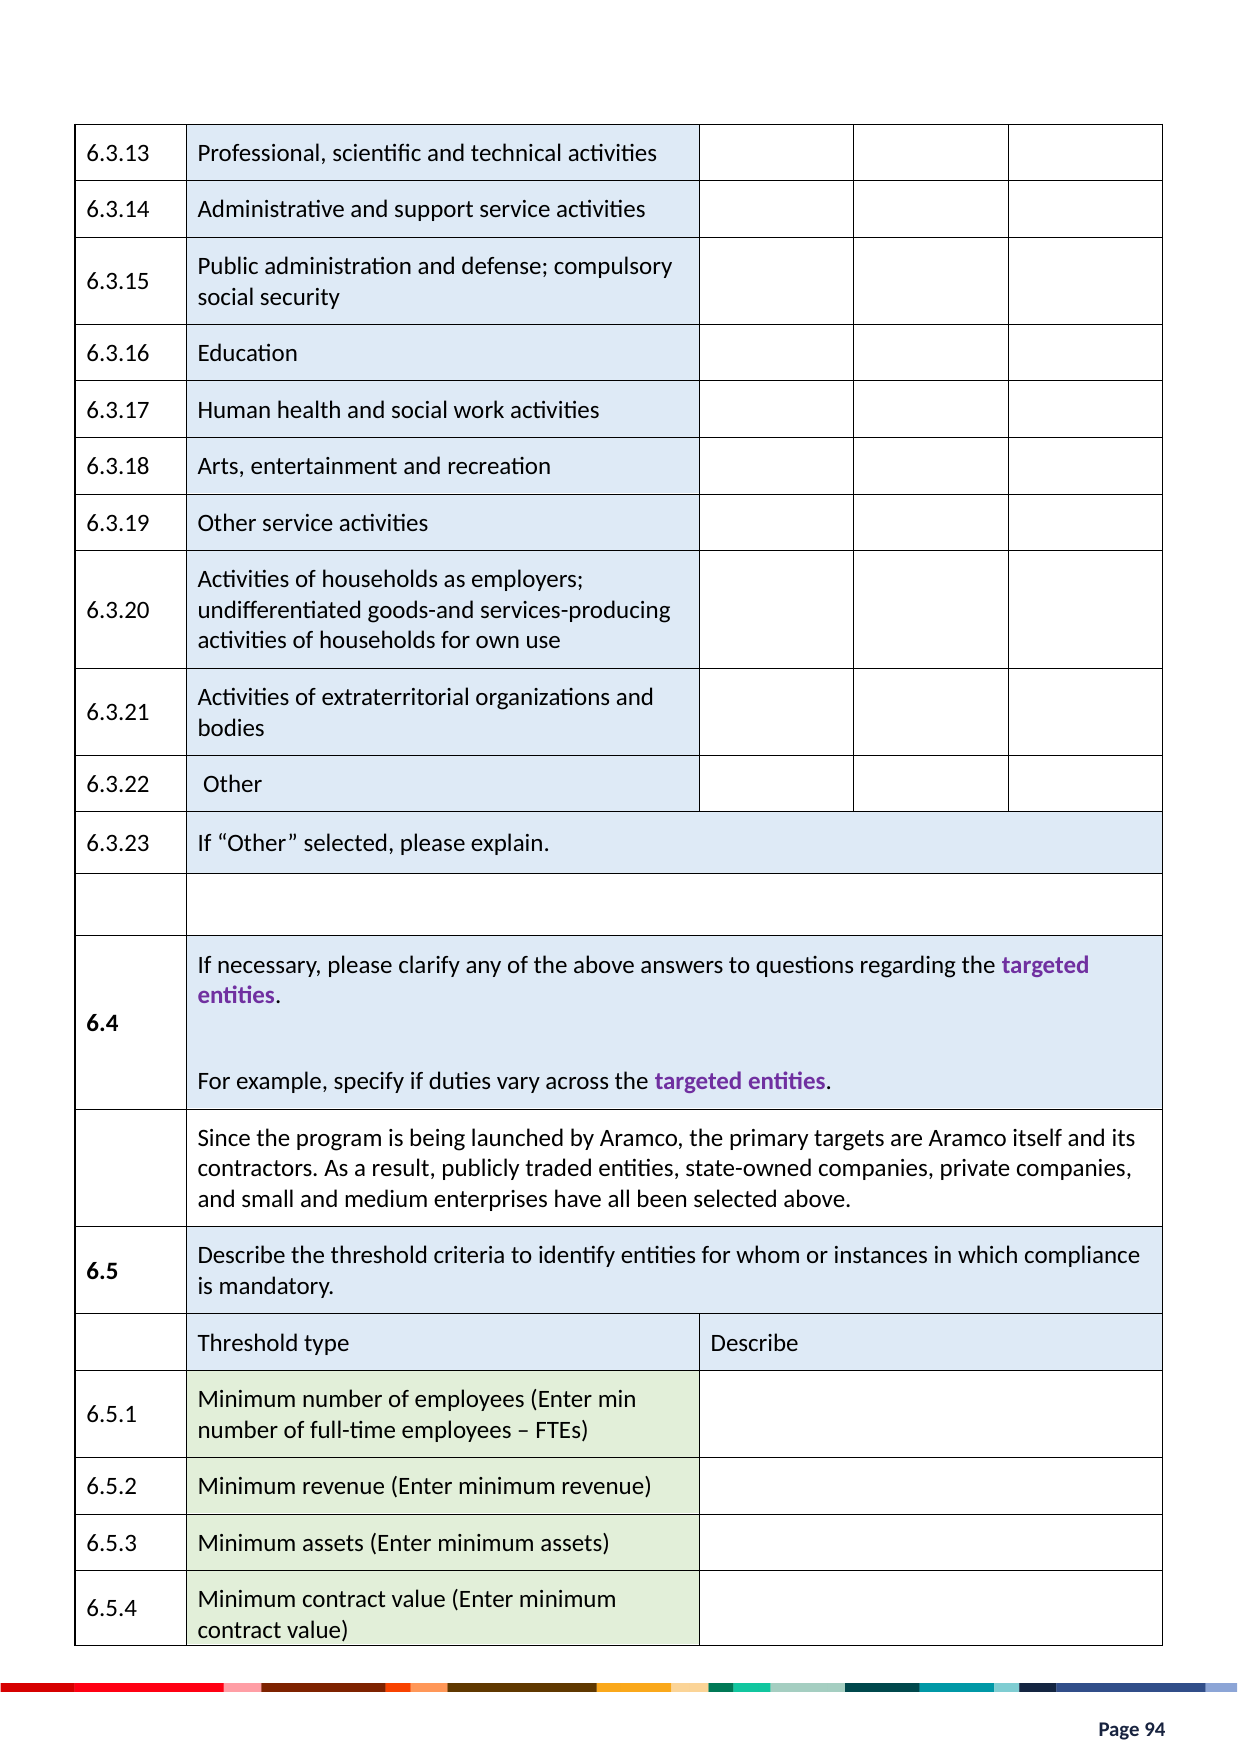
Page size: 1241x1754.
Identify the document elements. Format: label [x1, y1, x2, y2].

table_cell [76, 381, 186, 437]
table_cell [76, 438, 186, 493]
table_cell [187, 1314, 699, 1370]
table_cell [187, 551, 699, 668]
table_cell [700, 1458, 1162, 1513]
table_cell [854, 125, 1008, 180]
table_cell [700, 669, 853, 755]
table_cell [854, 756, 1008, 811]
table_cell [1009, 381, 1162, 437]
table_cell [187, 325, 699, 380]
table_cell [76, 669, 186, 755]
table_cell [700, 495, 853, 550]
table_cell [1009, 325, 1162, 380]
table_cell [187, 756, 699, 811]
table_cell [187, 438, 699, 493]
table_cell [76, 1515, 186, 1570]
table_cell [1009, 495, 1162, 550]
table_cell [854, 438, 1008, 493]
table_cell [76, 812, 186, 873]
picture [0, 1683, 1236, 1692]
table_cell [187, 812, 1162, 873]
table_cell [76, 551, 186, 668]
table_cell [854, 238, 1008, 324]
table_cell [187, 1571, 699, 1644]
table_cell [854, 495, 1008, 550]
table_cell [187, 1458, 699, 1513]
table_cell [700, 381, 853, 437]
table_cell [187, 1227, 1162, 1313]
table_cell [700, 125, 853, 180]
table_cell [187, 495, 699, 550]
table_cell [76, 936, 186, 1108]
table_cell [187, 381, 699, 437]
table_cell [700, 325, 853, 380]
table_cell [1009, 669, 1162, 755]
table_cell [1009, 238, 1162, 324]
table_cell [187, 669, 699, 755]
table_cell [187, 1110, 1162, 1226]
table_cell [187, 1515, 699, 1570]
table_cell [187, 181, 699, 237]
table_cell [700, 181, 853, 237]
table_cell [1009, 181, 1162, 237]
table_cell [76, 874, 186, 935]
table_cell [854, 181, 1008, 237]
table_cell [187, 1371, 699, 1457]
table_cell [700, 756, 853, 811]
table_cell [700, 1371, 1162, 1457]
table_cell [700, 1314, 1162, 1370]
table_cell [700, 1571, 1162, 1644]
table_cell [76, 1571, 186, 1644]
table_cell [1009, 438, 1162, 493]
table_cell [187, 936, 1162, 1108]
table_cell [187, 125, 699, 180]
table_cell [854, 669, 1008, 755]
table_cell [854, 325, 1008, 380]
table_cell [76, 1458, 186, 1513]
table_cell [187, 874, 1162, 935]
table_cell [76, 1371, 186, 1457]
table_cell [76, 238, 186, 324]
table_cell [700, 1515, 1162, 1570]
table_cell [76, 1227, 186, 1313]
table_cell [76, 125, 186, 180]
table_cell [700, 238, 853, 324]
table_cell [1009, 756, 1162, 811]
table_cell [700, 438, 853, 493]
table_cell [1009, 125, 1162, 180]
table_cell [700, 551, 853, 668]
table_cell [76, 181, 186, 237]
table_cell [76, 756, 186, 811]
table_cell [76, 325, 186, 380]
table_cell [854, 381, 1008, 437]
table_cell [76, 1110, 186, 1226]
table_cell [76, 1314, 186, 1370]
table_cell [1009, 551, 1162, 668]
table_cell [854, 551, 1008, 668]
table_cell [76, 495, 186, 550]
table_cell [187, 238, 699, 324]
